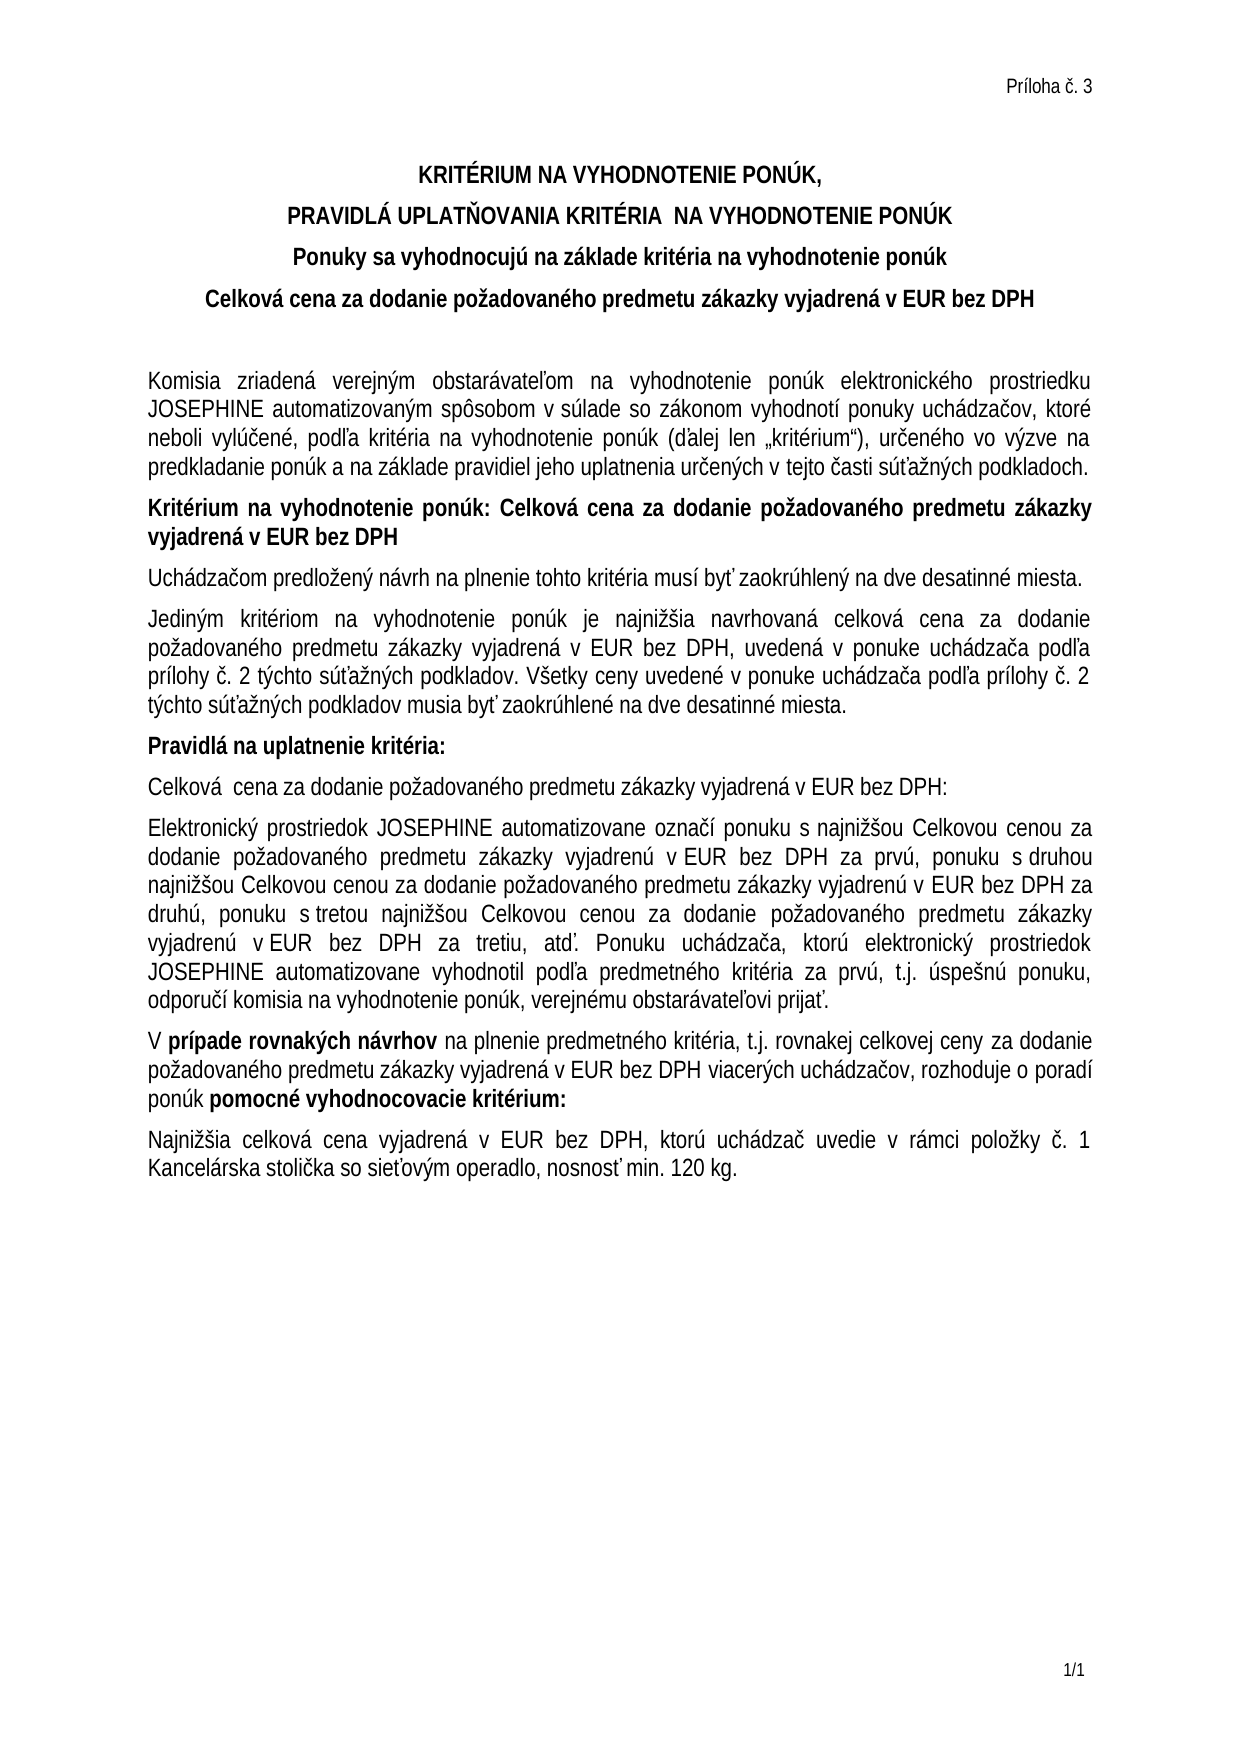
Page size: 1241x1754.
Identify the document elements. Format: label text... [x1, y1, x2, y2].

text KRITÉRIUM NA VYHODNOTENIE PONÚK, [148, 160, 1093, 189]
text Pravidlá na uplatnenie kritéria: [148, 731, 1093, 759]
text Celková cena za dodanie požadovaného predmetu zákazky vyjadrená v EUR bez DPH: [148, 772, 1093, 801]
text Celková cena za dodanie požadovaného predmetu zákazky vyjadrená v EUR bez DPH [148, 283, 1093, 312]
text Komisia zriadená verejným obstarávateľom na vyhodnotenie ponúk elektronického prostriedku JOSEPHINE automatizovaným spôsobom v súlade so zákonom vyhodnotí ponuky uchádzačov, ktoré neboli vylúčené, podľa kritéria na vyhodnotenie ponúk (ďalej len „kritérium“), určeného vo výzve na predkladanie ponúk a na základe pravidiel jeho uplatnenia určených v tejto časti súťažných podkladoch. [148, 366, 1093, 480]
text Elektronický prostriedok JOSEPHINE automatizovane označí ponuku s najnižšou Celkovou cenou za dodanie požadovaného predmetu zákazky vyjadrenú v EUR bez DPH za prvú, ponuku s druhou najnižšou Celkovou cenou za dodanie požadovaného predmetu zákazky vyjadrenú v EUR bez DPH za druhú, ponuku s tretou najnižšou Celkovou cenou za dodanie požadovaného predmetu zákazky vyjadrenú v EUR bez DPH za tretiu, atď. Ponuku uchádzača, ktorú elektronický prostriedok JOSEPHINE automatizovane vyhodnotil podľa predmetného kritéria za prvú, t.j. úspešnú ponuku, odporučí komisia na vyhodnotenie ponúk, verejnému obstarávateľovi prijať. [148, 813, 1093, 1014]
text Najnižšia celková cena vyjadrená v EUR bez DPH, ktorú uchádzač uvedie v rámci položky č. 1 Kancelárska stolička so sieťovým operadlo, nosnosť min. 120 kg. [148, 1125, 1093, 1182]
text Ponuky sa vyhodnocujú na základe kritéria na vyhodnotenie ponúk [148, 242, 1093, 271]
text V prípade rovnakých návrhov na plnenie predmetného kritéria, t.j. rovnakej celkovej ceny za dodanie požadovaného predmetu zákazky vyjadrená v EUR bez DPH viacerých uchádzačov, rozhoduje o poradí ponúk pomocné vyhodnocovacie kritérium: [148, 1026, 1093, 1112]
text Jediným kritériom na vyhodnotenie ponúk je najnižšia navrhovaná celková cena za dodanie požadovaného predmetu zákazky vyjadrená v EUR bez DPH, uvedená v ponuke uchádzača podľa prílohy č. 2 týchto súťažných podkladov. Všetky ceny uvedené v ponuke uchádzača podľa prílohy č. 2 týchto súťažných podkladov musia byť zaokrúhlené na dve desatinné miesta. [148, 604, 1093, 718]
text PRAVIDLÁ UPLATŇOVANIA KRITÉRIA NA VYHODNOTENIE PONÚK [148, 201, 1093, 230]
text Kritérium na vyhodnotenie ponúk: Celková cena za dodanie požadovaného predmetu zákazky vyjadrená v EUR bez DPH [148, 493, 1093, 550]
list Uchádzačom predložený návrh na plnenie tohto kritéria musí byť zaokrúhlený na dve desatinné miesta. [148, 563, 1093, 591]
